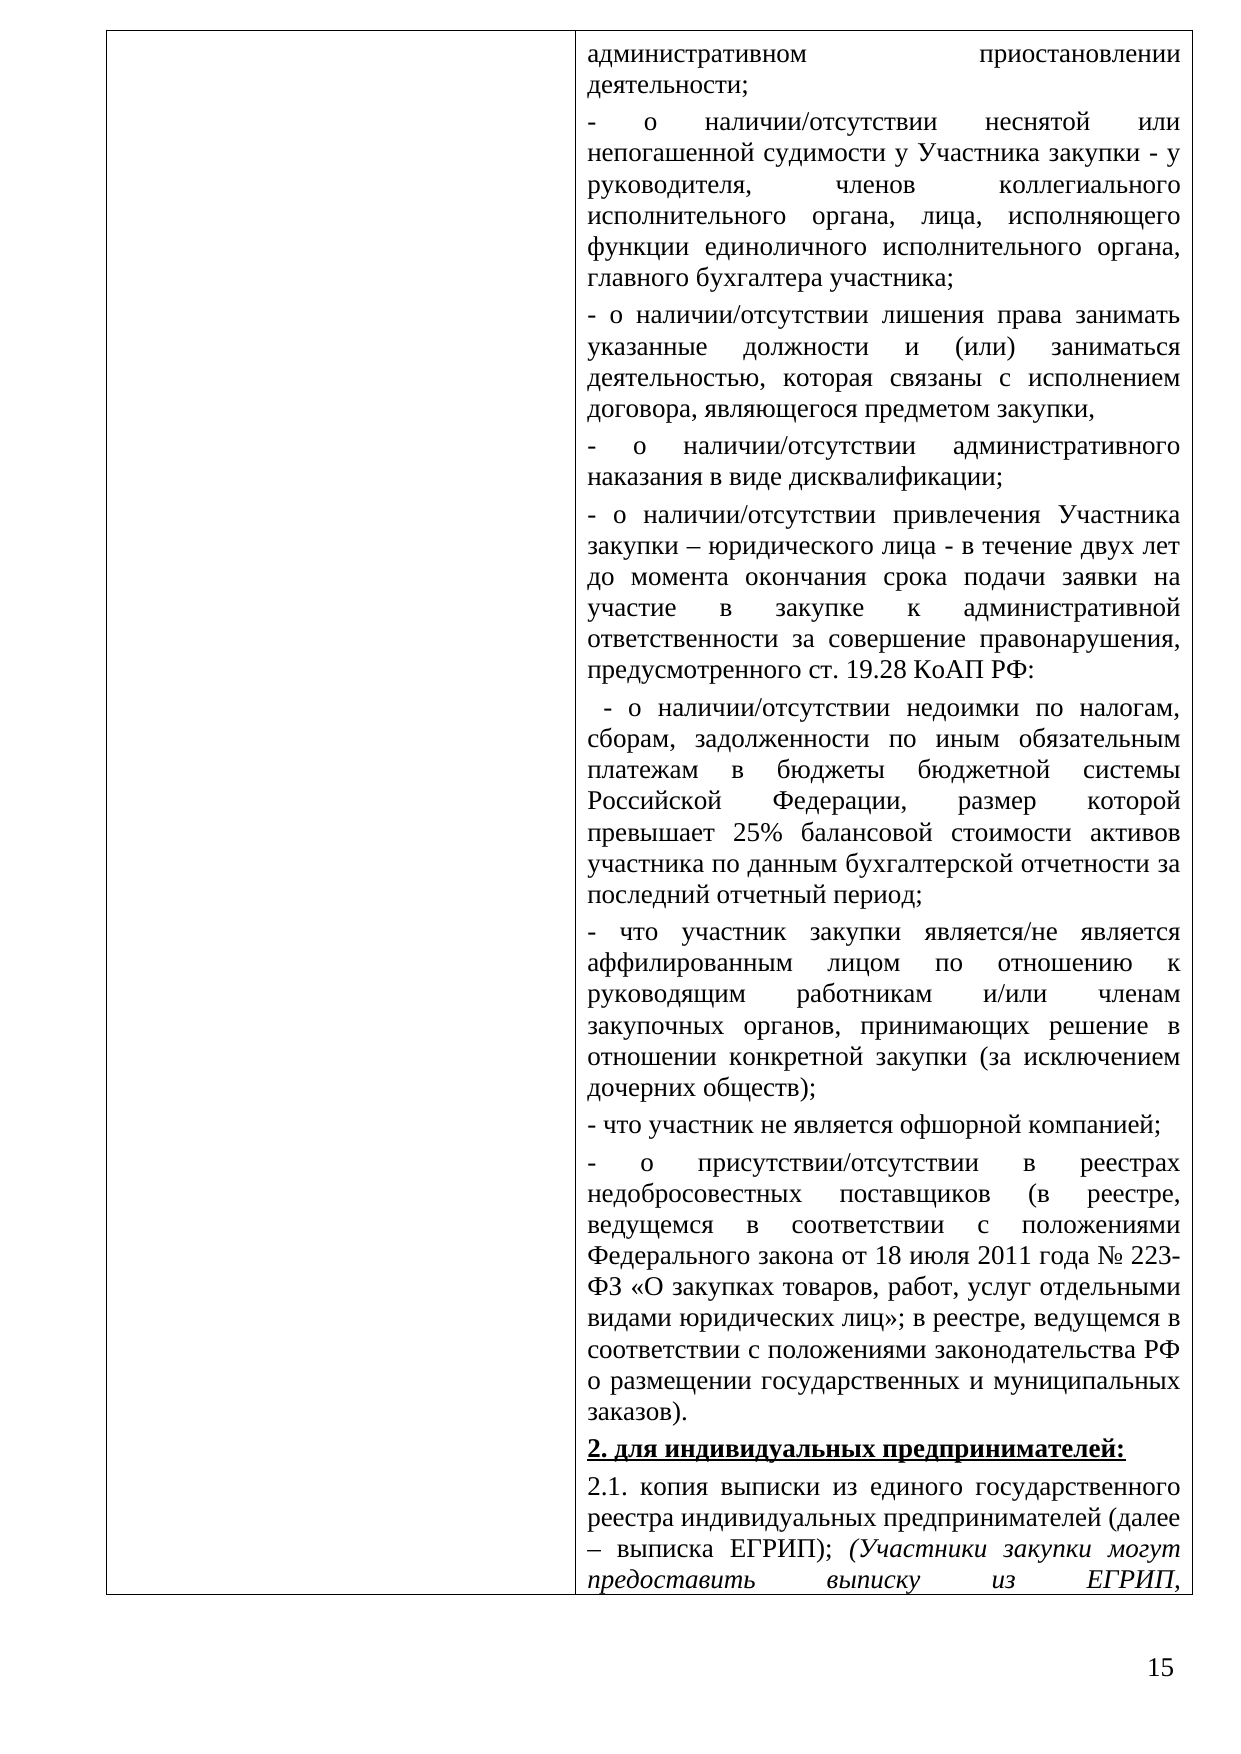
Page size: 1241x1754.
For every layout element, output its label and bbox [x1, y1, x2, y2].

table_cell [576, 31, 1192, 1594]
table_cell [107, 31, 575, 1594]
